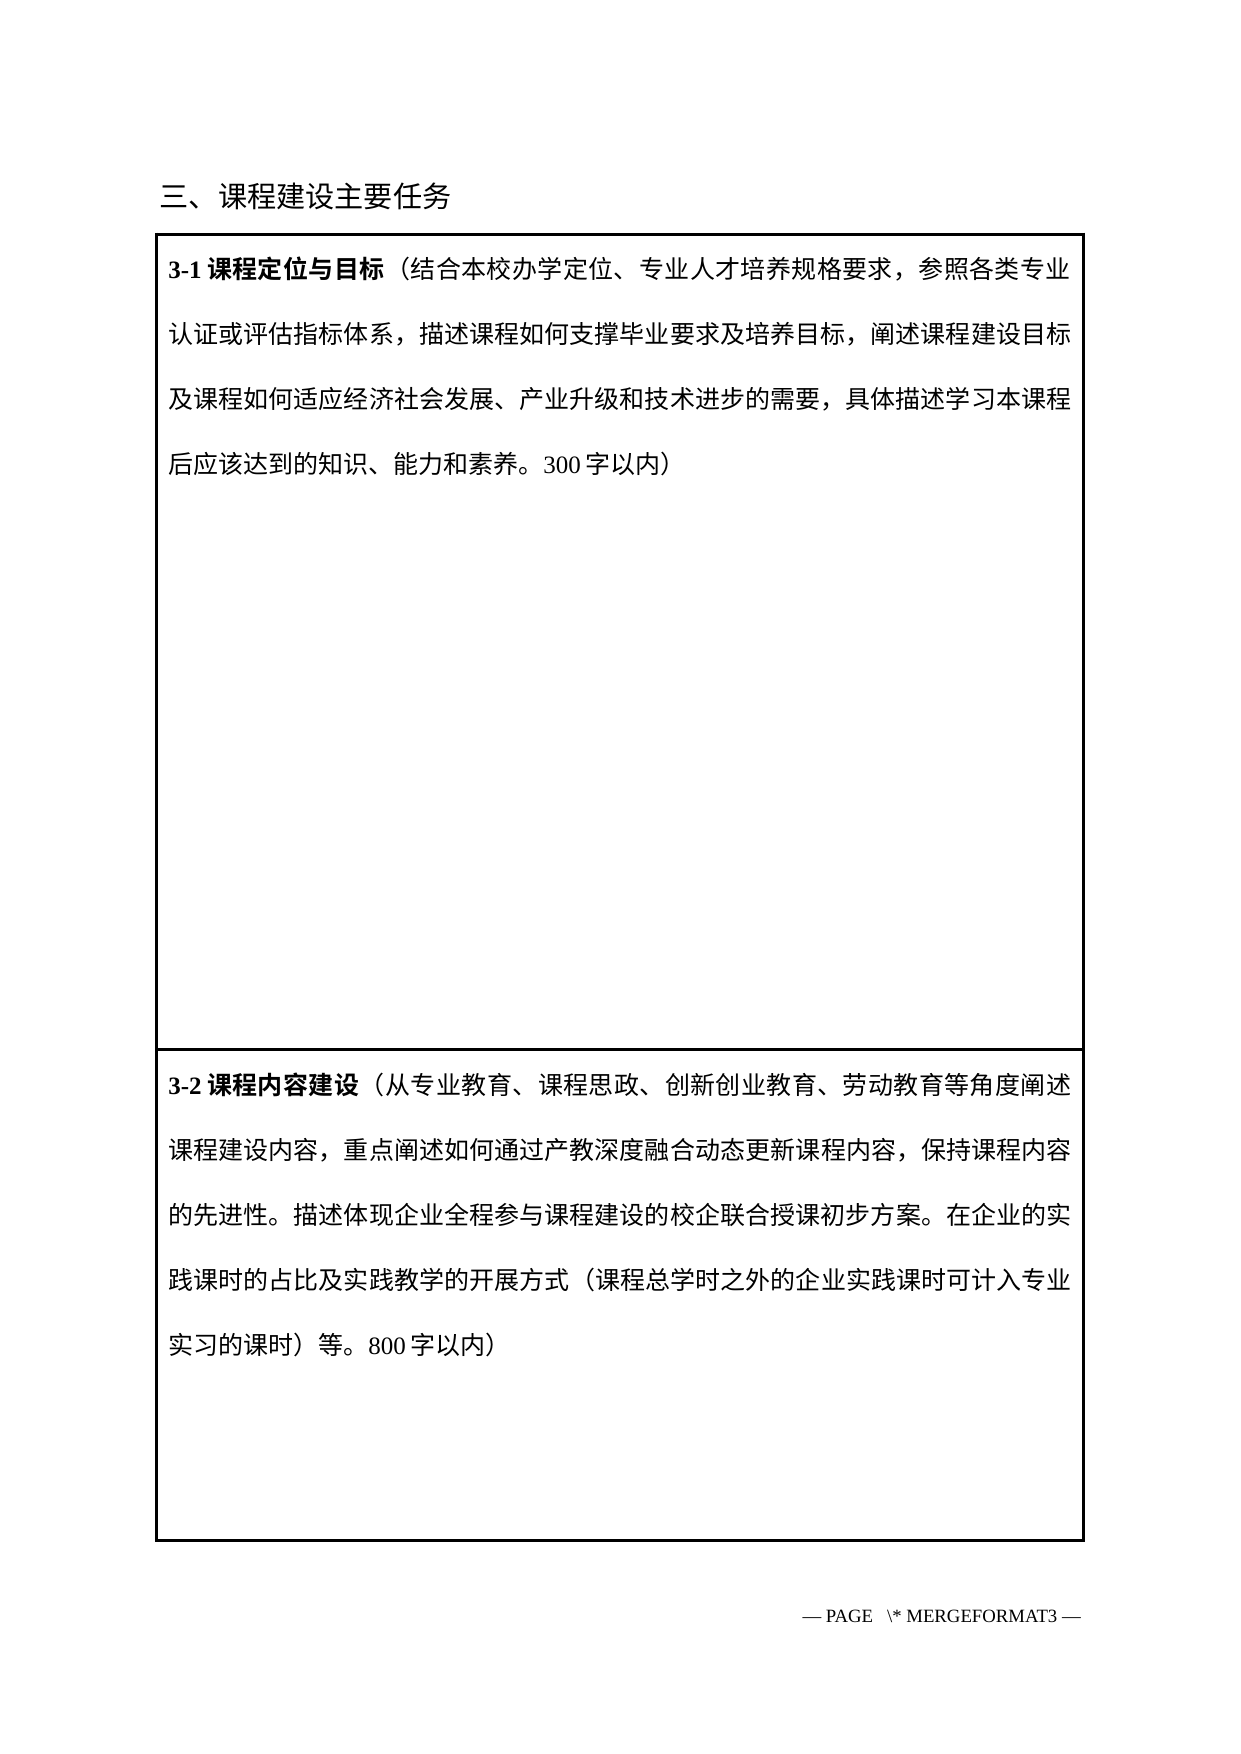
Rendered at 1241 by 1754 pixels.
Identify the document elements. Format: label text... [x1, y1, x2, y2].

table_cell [158, 1051, 1082, 1539]
text 三、课程建设主要任务 [159, 174, 1153, 216]
table_header 3-1课程定位与目标（结合本校办学定位、专业人才培养规格要求，参照各类专业认证或评估指标体系，描述课程如何支撑毕业要求及培养目标，阐述课程建设目标及课程如何适应经济社会发展、产业升级和技术进步的需要，具体描述学习本课程后应该达到的知识、能力和素养。300字以内） [158, 236, 1082, 1048]
